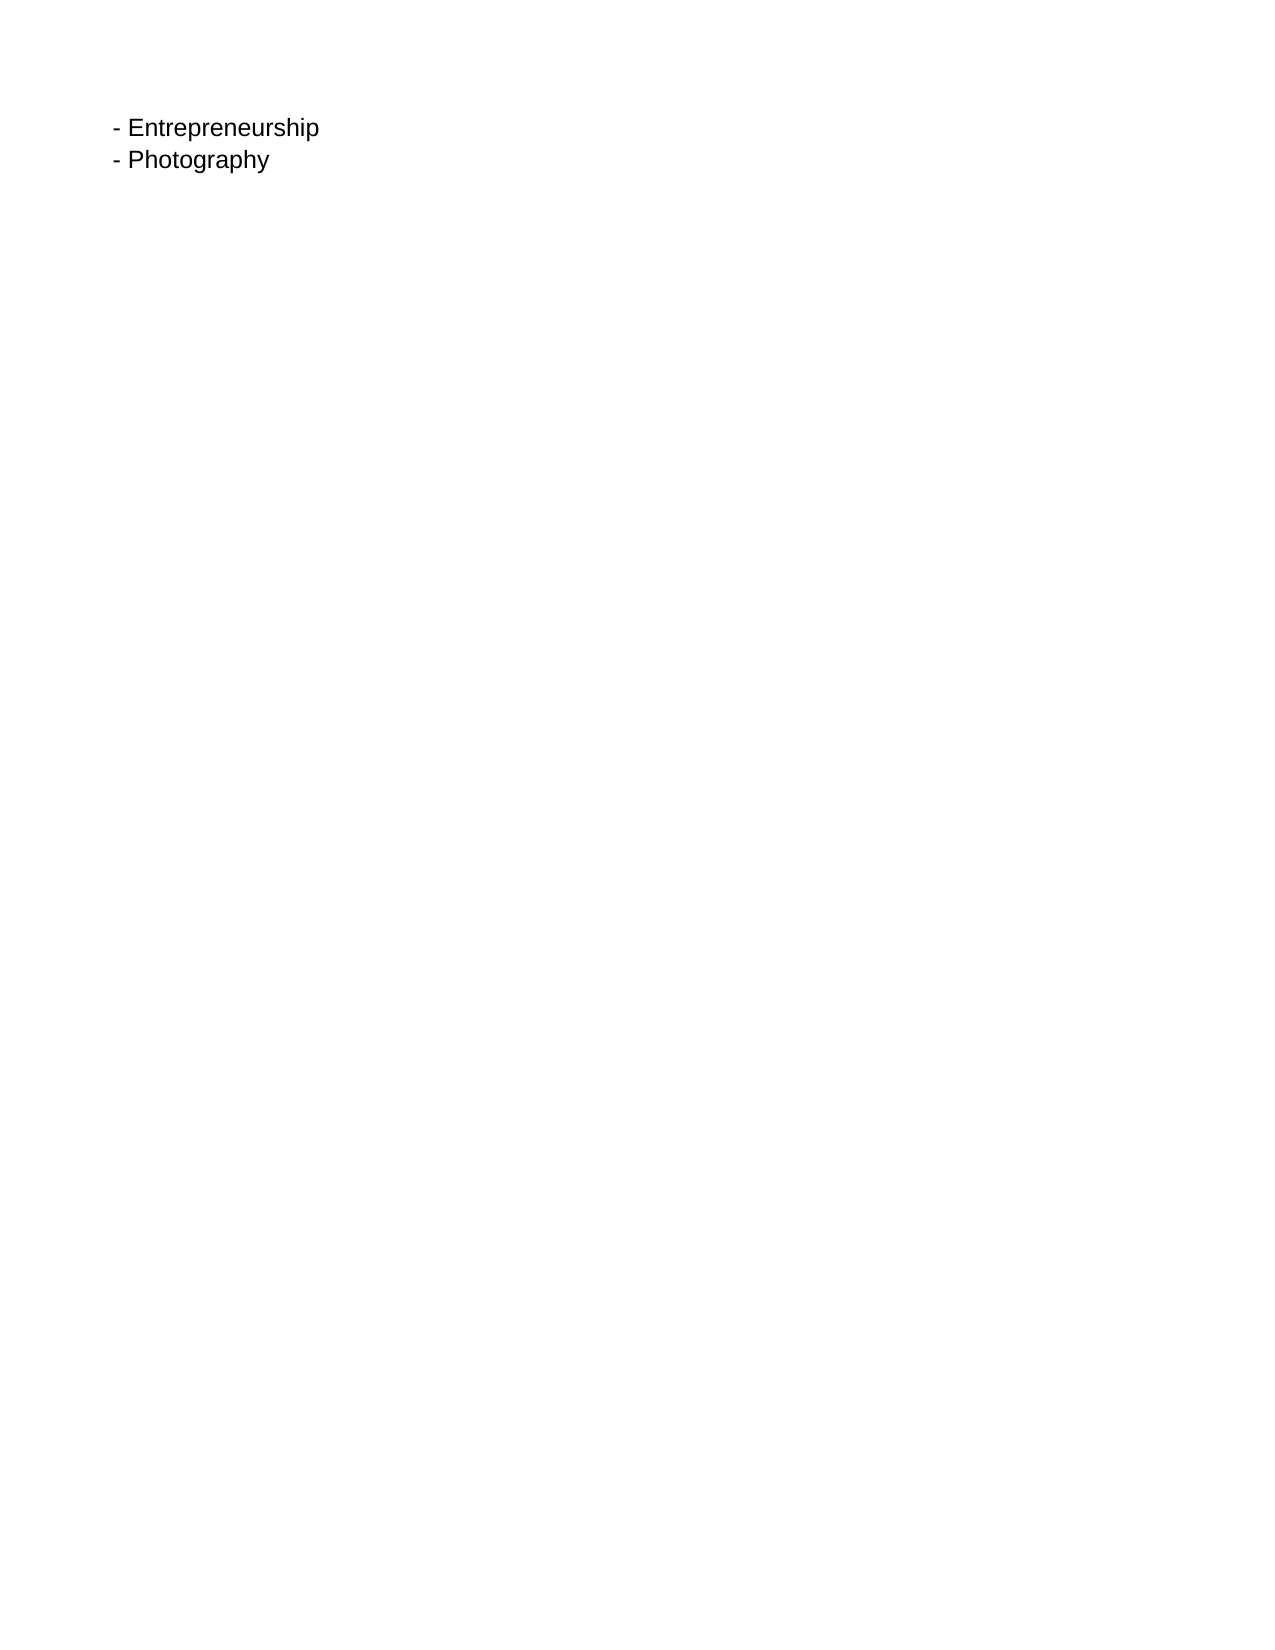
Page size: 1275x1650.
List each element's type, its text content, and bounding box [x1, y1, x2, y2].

text - Photography [112, 146, 1162, 174]
text - Entrepreneurship [112, 112, 1162, 141]
